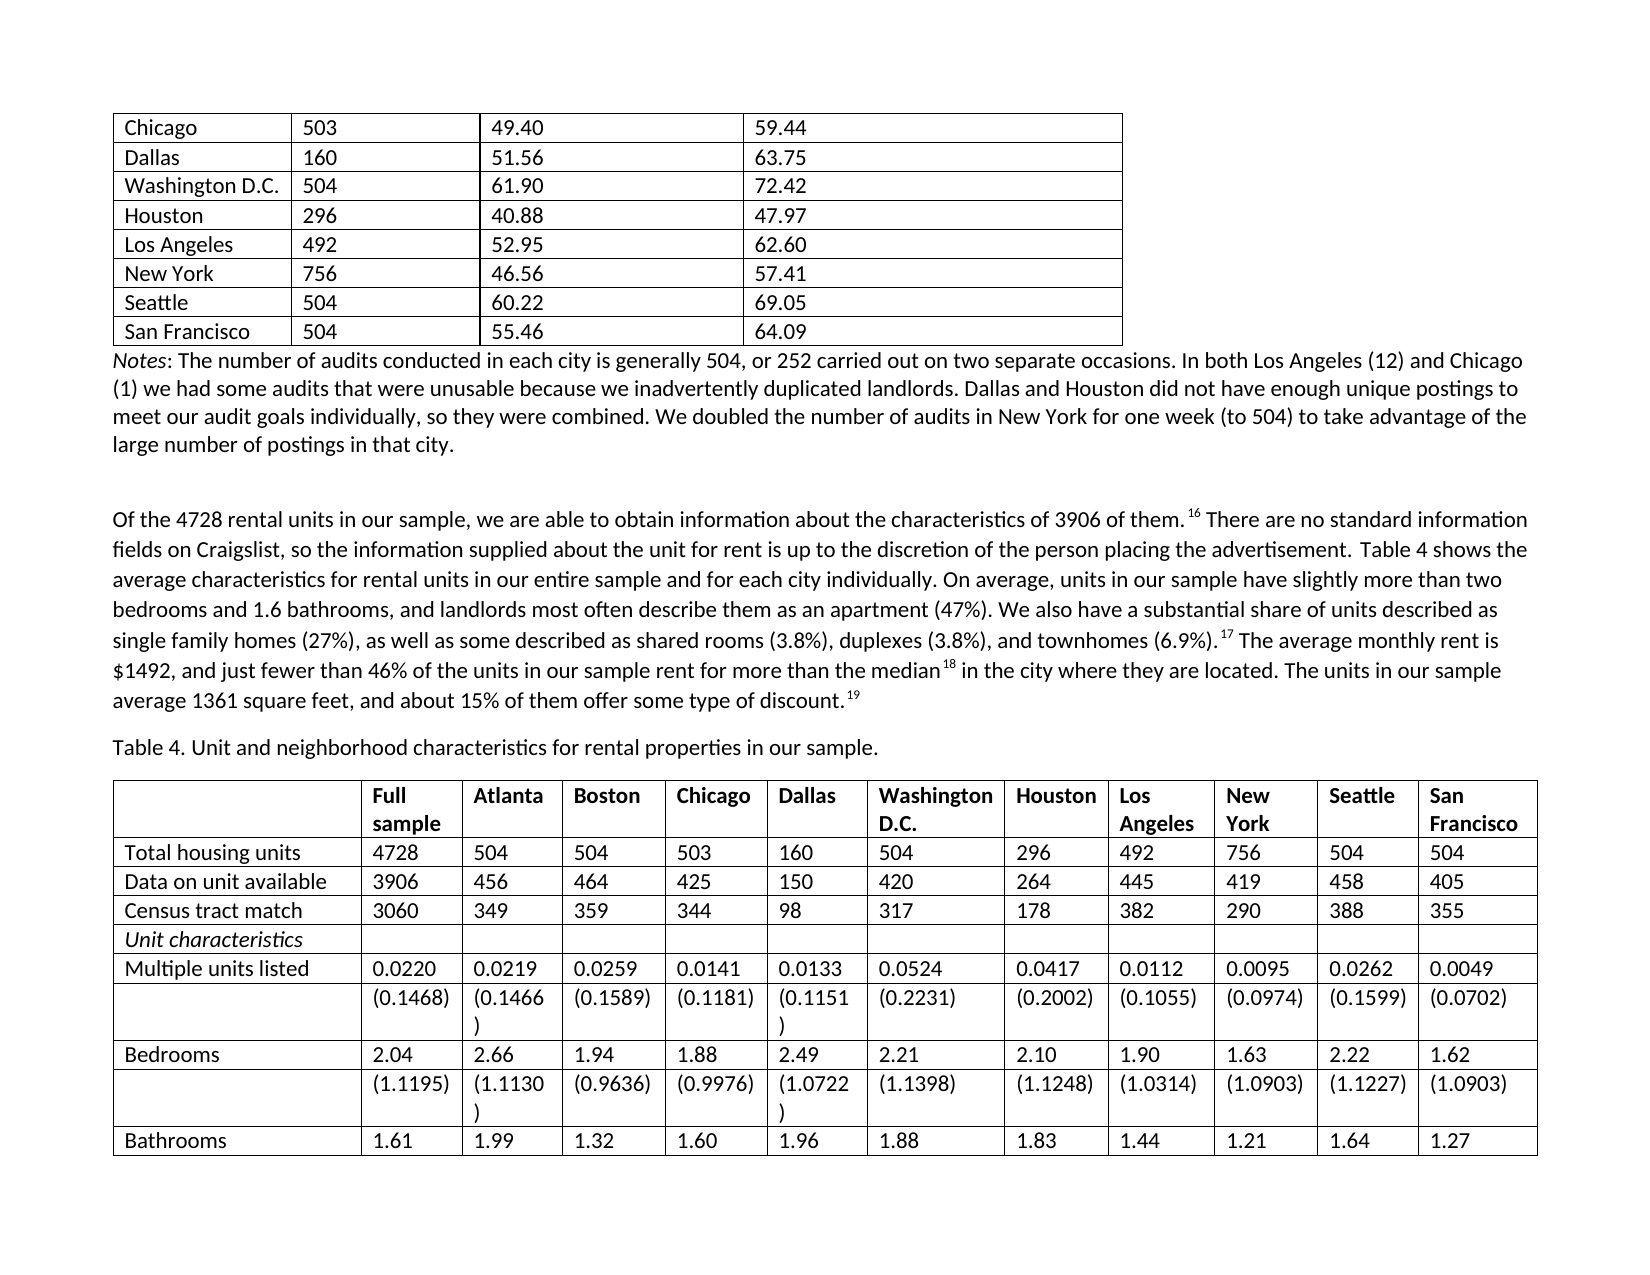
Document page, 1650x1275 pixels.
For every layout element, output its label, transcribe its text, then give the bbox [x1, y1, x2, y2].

table_cell 456 [463, 867, 562, 895]
table_cell 3906 [362, 867, 462, 895]
table_cell Dallas [114, 143, 291, 171]
table_cell 492 [292, 230, 479, 258]
table_cell 1.64 [1318, 1127, 1418, 1155]
table_cell 2.49 [768, 1041, 867, 1068]
table_cell 756 [292, 259, 479, 287]
table_cell New York [114, 259, 291, 287]
table_cell 1.99 [463, 1127, 562, 1155]
table_cell 1.62 [1419, 1041, 1537, 1068]
table_cell (1.1195) [362, 1070, 462, 1126]
table_header Washington D.C. [868, 781, 1004, 837]
table_cell 72.42 [744, 172, 1122, 200]
table_cell 344 [666, 896, 767, 924]
table_cell 51.56 [481, 143, 743, 171]
table_cell Seattle [114, 288, 291, 316]
table_header San Francisco [1419, 781, 1537, 837]
table_cell 0.0049 [1419, 954, 1537, 982]
table_cell (0.1599) [1318, 984, 1418, 1039]
table_cell 178 [1005, 896, 1108, 924]
table_cell 2.10 [1005, 1041, 1108, 1068]
table_cell (1.0903) [1215, 1070, 1317, 1126]
table_cell Data on unit available [114, 867, 361, 895]
table_cell (0.1151) [768, 984, 867, 1039]
table_cell 464 [563, 867, 665, 895]
table_cell 382 [1109, 896, 1214, 924]
table_header Los Angeles [1109, 781, 1214, 837]
table_cell [1215, 925, 1317, 953]
table_cell 503 [666, 838, 767, 866]
table_cell [1109, 925, 1214, 953]
table_cell 296 [1005, 838, 1108, 866]
table_cell 1.27 [1419, 1127, 1537, 1155]
table_cell Houston [114, 201, 291, 229]
table_cell 264 [1005, 867, 1108, 895]
table_cell 420 [868, 867, 1004, 895]
table_cell 359 [563, 896, 665, 924]
table_cell (1.1227) [1318, 1070, 1418, 1126]
table_cell 1.94 [563, 1041, 665, 1068]
table_cell 504 [292, 172, 479, 200]
table_cell 2.04 [362, 1041, 462, 1068]
table_cell 445 [1109, 867, 1214, 895]
table_cell 1.32 [563, 1127, 665, 1155]
table_cell (0.0974) [1215, 984, 1317, 1039]
text Notes: The number of audits conducted in each city is generally 504, or 252 carried out on two separate occasions. In both Los Angeles (12) and Chicago (1) we had some audits that were unusable because we inadvertently duplicated landlords. Dallas and Houston did not have enough unique postings to meet our audit goals individually, so they were combined. We doubled the number of audits in New York for one week (to 504) to take advantage of the large number of postings in that city. [112, 346, 1537, 458]
text Table 4. Unit and neighborhood characteristics for rental properties in our sample. [112, 733, 1537, 761]
table_cell (1.1130) [463, 1070, 562, 1126]
table_cell 55.46 [481, 317, 743, 345]
table_cell 49.40 [481, 114, 743, 142]
table_cell 0.0112 [1109, 954, 1214, 982]
table_cell 160 [292, 143, 479, 171]
table_cell 1.96 [768, 1127, 867, 1155]
table_cell Bathrooms [114, 1127, 361, 1155]
table_cell [114, 984, 361, 1039]
table_cell 504 [1419, 838, 1537, 866]
table_cell 419 [1215, 867, 1317, 895]
table_cell Unit characteristics [114, 925, 361, 953]
table_cell (0.1589) [563, 984, 665, 1039]
table_cell 1.90 [1109, 1041, 1214, 1068]
table_cell (1.0903) [1419, 1070, 1537, 1126]
table_cell 46.56 [481, 259, 743, 287]
table_cell 40.88 [481, 201, 743, 229]
table_cell 2.22 [1318, 1041, 1418, 1068]
table_cell [563, 925, 665, 953]
table_cell 0.0219 [463, 954, 562, 982]
table_cell 349 [463, 896, 562, 924]
table_cell 1.61 [362, 1127, 462, 1155]
table_cell 1.83 [1005, 1127, 1108, 1155]
table_cell 160 [768, 838, 867, 866]
table_cell 0.0259 [563, 954, 665, 982]
table_header Houston [1005, 781, 1108, 837]
table_cell 2.66 [463, 1041, 562, 1068]
table_cell 504 [292, 317, 479, 345]
table_cell 492 [1109, 838, 1214, 866]
table_cell 290 [1215, 896, 1317, 924]
table_cell 1.88 [666, 1041, 767, 1068]
table_cell 504 [463, 838, 562, 866]
table_cell Census tract match [114, 896, 361, 924]
table_header New York [1215, 781, 1317, 837]
table_cell 1.63 [1215, 1041, 1317, 1068]
table_cell 1.44 [1109, 1127, 1214, 1155]
table_cell Multiple units listed [114, 954, 361, 982]
table_cell (0.2231) [868, 984, 1004, 1039]
table_cell 0.0220 [362, 954, 462, 982]
table_cell 1.21 [1215, 1127, 1317, 1155]
table_cell 0.0417 [1005, 954, 1108, 982]
table_cell (1.0722) [768, 1070, 867, 1126]
text Of the 4728 rental units in our sample, we are able to obtain information about the characteristics of 3906 of them.16 There are no standard information fields on Craigslist, so the information supplied about the unit for rent is up to the discretion of the person placing the advertisement. Table 4 shows the average characteristics for rental units in our entire sample and for each city individually. On average, units in our sample have slightly more than two bedrooms and 1.6 bathrooms, and landlords most often describe them as an apartment (47%). We also have a substantial share of units described as single family homes (27%), as well as some described as shared rooms (3.8%), duplexes (3.8%), and townhomes (6.9%).17 The average monthly rent is $1492, and just fewer than 46% of the units in our sample rent for more than the median18 in the city where they are located. The units in our sample average 1361 square feet, and about 15% of them offer some type of discount.19 [112, 505, 1537, 714]
table_cell (0.0702) [1419, 984, 1537, 1039]
table_cell [666, 925, 767, 953]
table_cell 59.44 [744, 114, 1122, 142]
table_cell [1419, 925, 1537, 953]
table_cell 150 [768, 867, 867, 895]
table_cell [463, 925, 562, 953]
table_cell 504 [868, 838, 1004, 866]
table_cell 63.75 [744, 143, 1122, 171]
table_cell 52.95 [481, 230, 743, 258]
table_cell 3060 [362, 896, 462, 924]
table_cell [1005, 925, 1108, 953]
table_cell (0.2002) [1005, 984, 1108, 1039]
table_cell 98 [768, 896, 867, 924]
table_cell [768, 925, 867, 953]
table_cell 57.41 [744, 259, 1122, 287]
table_cell 62.60 [744, 230, 1122, 258]
table_cell [362, 925, 462, 953]
table_cell 60.22 [481, 288, 743, 316]
table_cell 504 [563, 838, 665, 866]
table_cell Chicago [114, 114, 291, 142]
table_header Dallas [768, 781, 867, 837]
table_cell 388 [1318, 896, 1418, 924]
table_cell 69.05 [744, 288, 1122, 316]
table_cell 0.0095 [1215, 954, 1317, 982]
table_cell Los Angeles [114, 230, 291, 258]
table_cell 296 [292, 201, 479, 229]
table_cell (0.1055) [1109, 984, 1214, 1039]
table_cell 1.88 [868, 1127, 1004, 1155]
table_cell (0.1466) [463, 984, 562, 1039]
table_header Boston [563, 781, 665, 837]
table_cell [114, 1070, 361, 1126]
table_cell [868, 925, 1004, 953]
table_cell 317 [868, 896, 1004, 924]
table_cell 425 [666, 867, 767, 895]
table_cell 503 [292, 114, 479, 142]
table_cell [1318, 925, 1418, 953]
table_cell (0.9976) [666, 1070, 767, 1126]
table_header [114, 781, 361, 837]
table_cell Washington D.C. [114, 172, 291, 200]
table_cell 4728 [362, 838, 462, 866]
table_cell (0.1468) [362, 984, 462, 1039]
table_cell 0.0133 [768, 954, 867, 982]
table_cell (0.1181) [666, 984, 767, 1039]
table_cell 458 [1318, 867, 1418, 895]
table_cell San Francisco [114, 317, 291, 345]
table_cell 47.97 [744, 201, 1122, 229]
table_cell 0.0141 [666, 954, 767, 982]
table_header Seattle [1318, 781, 1418, 837]
table_cell 1.60 [666, 1127, 767, 1155]
table_cell (1.1398) [868, 1070, 1004, 1126]
table_cell 355 [1419, 896, 1537, 924]
table_cell (1.1248) [1005, 1070, 1108, 1126]
table_cell 756 [1215, 838, 1317, 866]
table_cell 405 [1419, 867, 1537, 895]
table_cell (1.0314) [1109, 1070, 1214, 1126]
table_cell 0.0262 [1318, 954, 1418, 982]
table_cell 61.90 [481, 172, 743, 200]
table_cell 64.09 [744, 317, 1122, 345]
table_header Atlanta [463, 781, 562, 837]
table_cell 504 [292, 288, 479, 316]
table_cell (0.9636) [563, 1070, 665, 1126]
table_cell 0.0524 [868, 954, 1004, 982]
table_header Full sample [362, 781, 462, 837]
table_cell 2.21 [868, 1041, 1004, 1068]
table_cell Bedrooms [114, 1041, 361, 1068]
table_cell Total housing units [114, 838, 361, 866]
table_header Chicago [666, 781, 767, 837]
table_cell 504 [1318, 838, 1418, 866]
